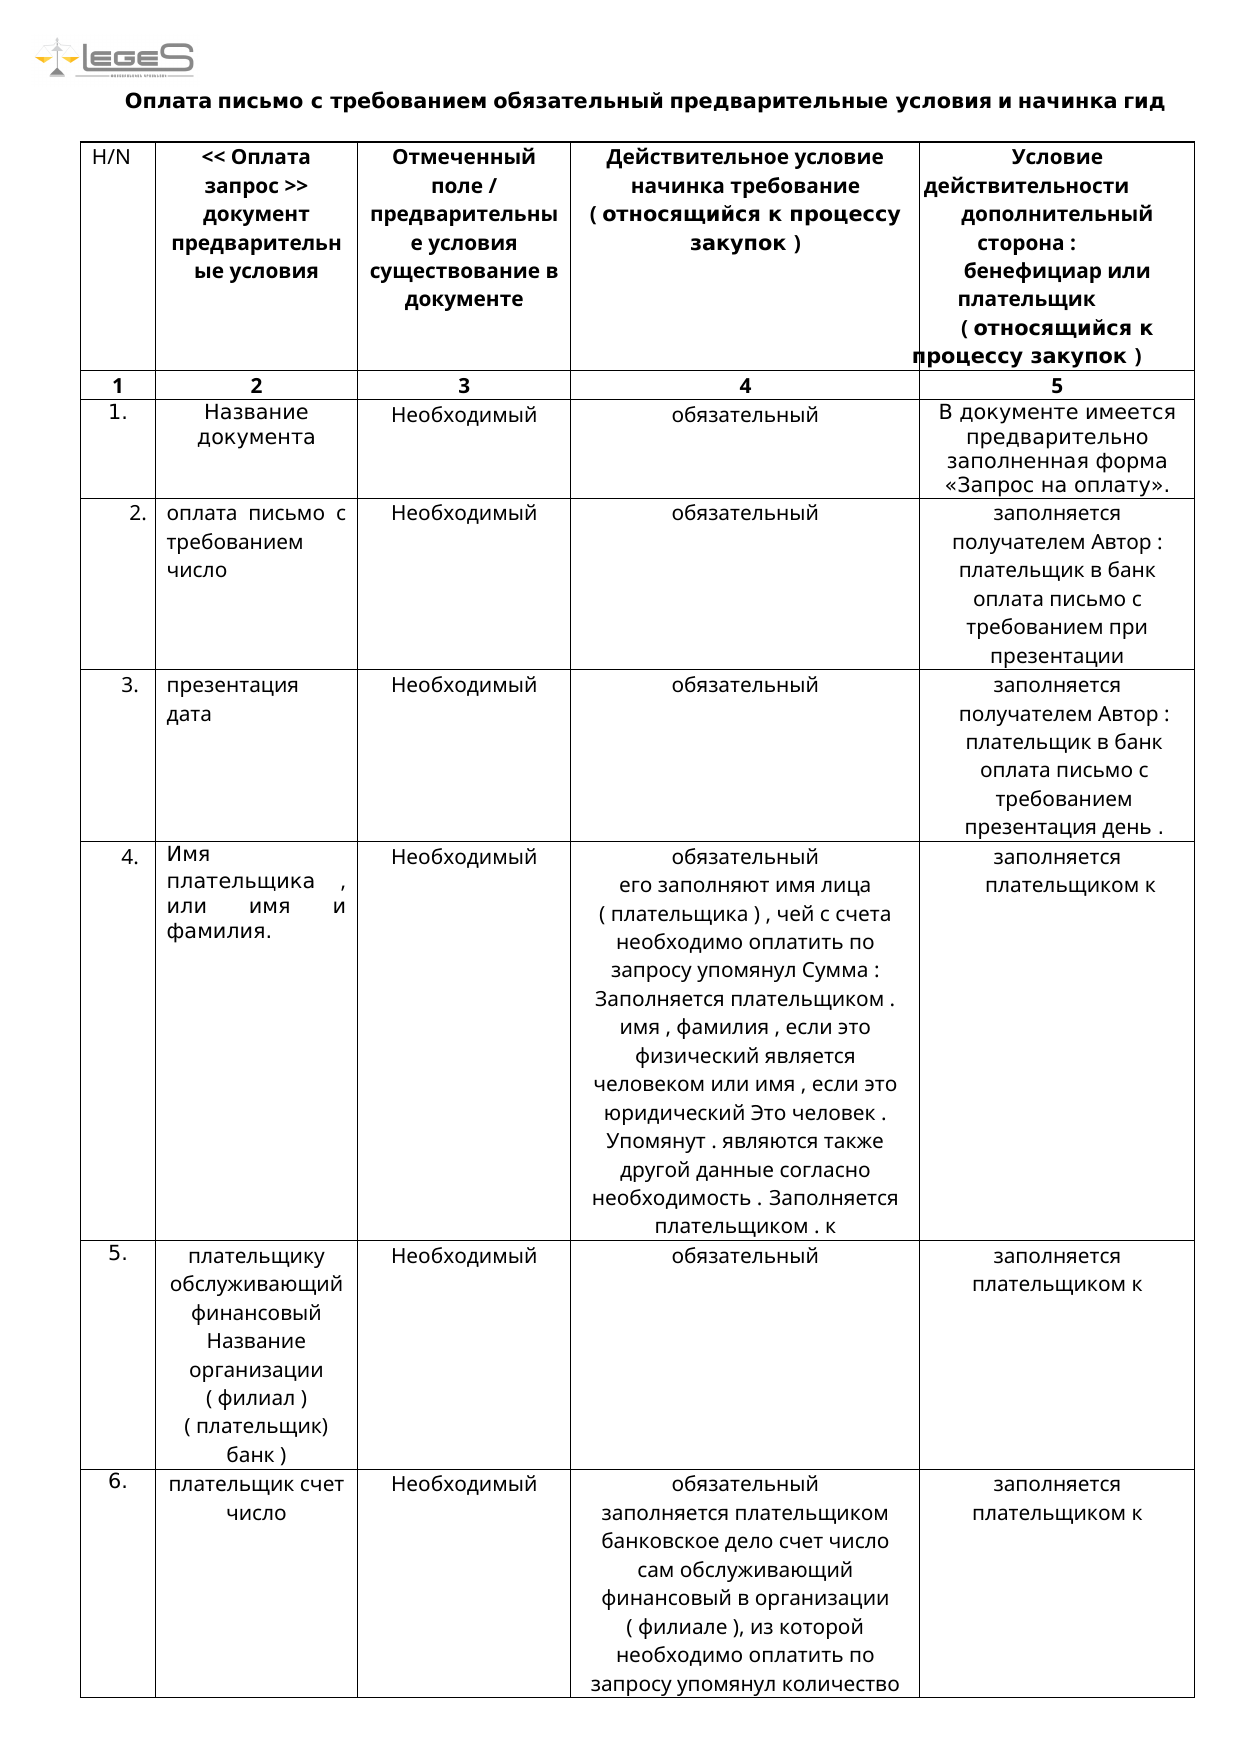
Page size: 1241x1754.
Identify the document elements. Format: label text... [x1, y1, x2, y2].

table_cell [920, 1470, 1194, 1697]
table_cell заполняется получателем​ Автор : плательщик в банк оплата письмо с требованием при презентации [920, 499, 1194, 669]
table_header << Оплата запрос >> документ предварительные условия [156, 143, 357, 370]
table_cell оплата письмо с требованием число [156, 499, 357, 669]
table_cell заполняется плательщиком​ к [920, 1241, 1194, 1468]
table_cell [81, 670, 155, 841]
picture [31, 34, 200, 87]
table_cell Название документа [156, 400, 357, 497]
table_cell 1. [81, 400, 155, 497]
table_header Отмеченный поле / предварительные условия существование в документе [358, 143, 570, 370]
table_cell заполняется плательщиком​ к [920, 842, 1194, 1240]
table_cell обязательный [571, 400, 919, 497]
table_cell обязательный [571, 1241, 919, 1468]
table_cell обязательный его заполняют​ имя лица ( плательщика ) , чей с счета необходимо оплатить​ по запросу упомянул Сумма : Заполняется плательщиком . имя , фамилия , если это физический является человеком или имя , если это юридический Это человек . Упомянут . являются также другой данные согласно​ необходимость . Заполняется плательщиком . к [571, 842, 919, 1240]
table_cell Необходимый [358, 499, 570, 669]
table_cell обязательный заполняется плательщиком​ банковское дело счет число сам обслуживающий финансовый в организации ( филиале ), из которой необходимо оплатить​ по запросу упомянул количество [571, 1470, 919, 1697]
text Оплата письмо с требованием обязательный предварительные условия и начинка гид [118, 89, 1171, 113]
table_cell Необходимый [358, 842, 570, 1240]
table_cell Имя плательщика , или имя и фамилия. [156, 842, 357, 1240]
table_cell заполняется получателем​ Автор : плательщик в банк оплата письмо с требованием презентация день . [920, 670, 1194, 841]
table_cell презентация дата [156, 670, 357, 841]
table_cell 2 [156, 371, 357, 399]
table_header Условие действительности дополнительный сторона : бенефициар или плательщик ( относящийся к процессу закупок ) [920, 143, 1194, 370]
table_cell 5 [920, 371, 1194, 399]
table_cell В документе имеется предварительно заполненная форма «Запрос на оплату». [920, 400, 1194, 497]
table_cell обязательный [571, 499, 919, 669]
table_cell 6. [81, 1470, 155, 1697]
table_cell плательщик счет число [156, 1470, 357, 1697]
table_cell Необходимый [358, 1241, 570, 1468]
table_cell Необходимый [358, 400, 570, 497]
table_cell [81, 842, 155, 1240]
table_cell 5. [81, 1241, 155, 1468]
table_cell 4 [571, 371, 919, 399]
table_cell обязательный [571, 670, 919, 841]
table_cell Необходимый [358, 1470, 570, 1697]
table_cell Необходимый [358, 670, 570, 841]
table_header Действительное условие начинка требование ( относящийся к процессу закупок ) [571, 143, 919, 370]
table_header H/N [81, 143, 155, 370]
table_cell [81, 499, 155, 669]
table_cell 3 [358, 371, 570, 399]
table_cell 1 [81, 371, 155, 399]
table_cell плательщику обслуживающий финансовый Название организации ( филиал ) ( плательщик) банк ) [156, 1241, 357, 1468]
